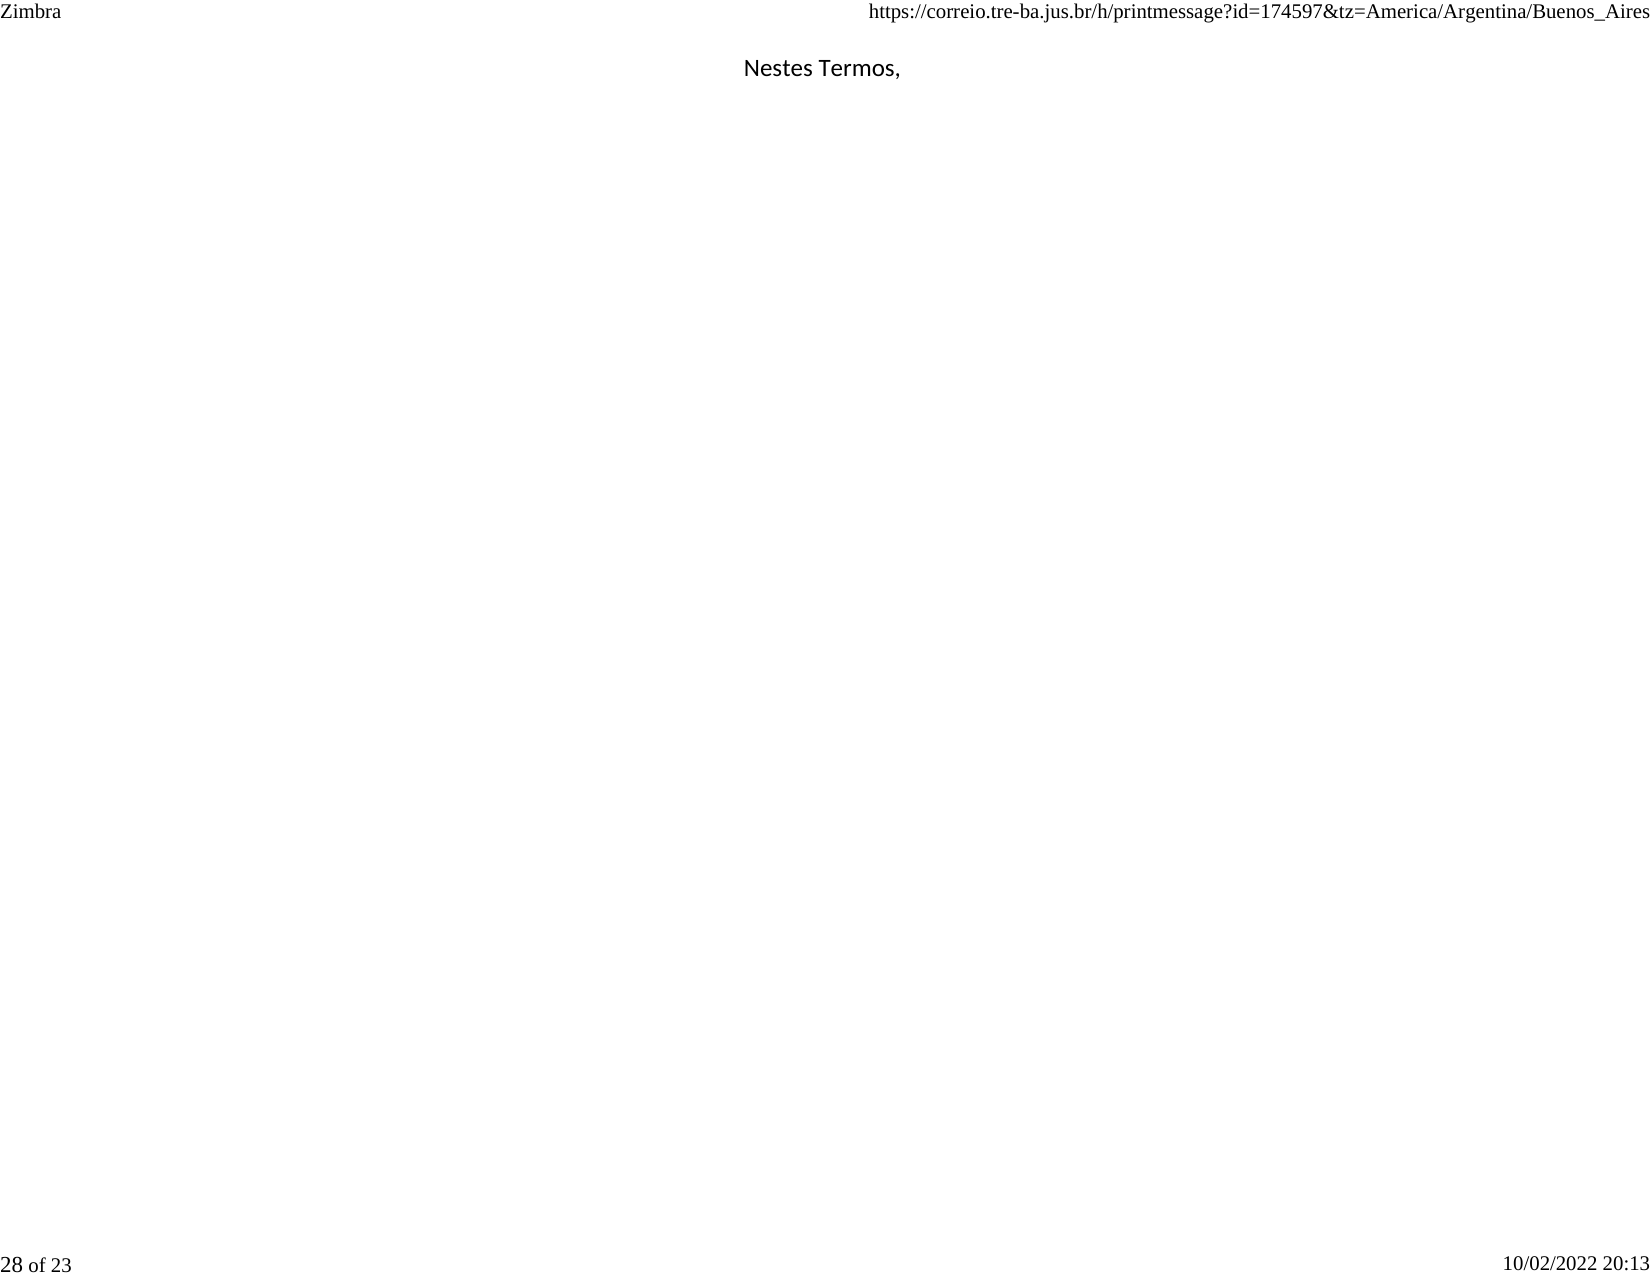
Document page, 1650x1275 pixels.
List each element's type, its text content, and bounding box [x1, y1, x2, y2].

text Nestes Termos, [247, 52, 1397, 83]
